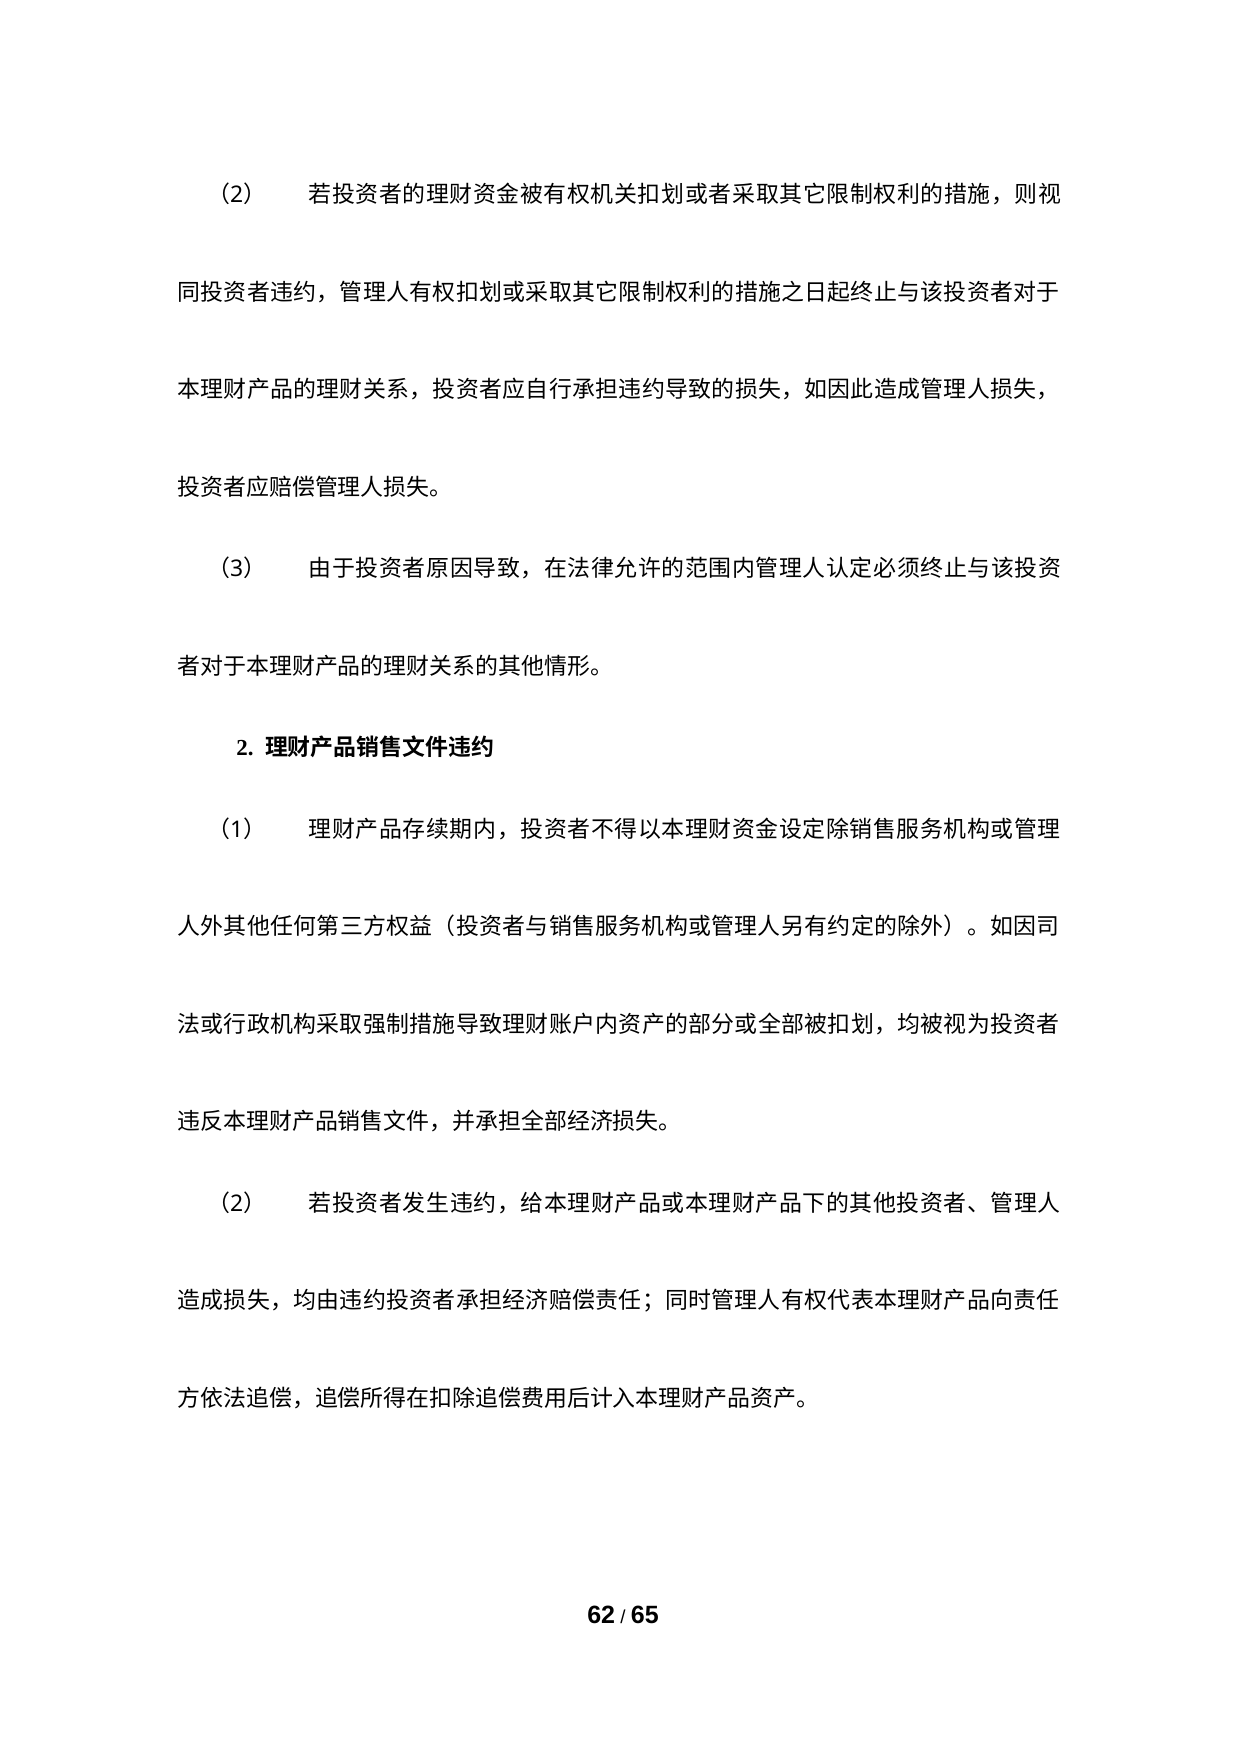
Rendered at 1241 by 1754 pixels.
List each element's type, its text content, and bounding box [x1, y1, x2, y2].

list 若投资者发生违约，给本理财产品或本理财产品下的其他投资者、管理人造成损失，均由违约投资者承担经济赔偿责任；同时管理人有权代表本理财产品向责任方依法追偿，追偿所得在扣除追偿费用后计入本理财产品资产。 [177, 1169, 1063, 1429]
list 若投资者的理财资金被有权机关扣划或者采取其它限制权利的措施，则视同投资者违约，管理人有权扣划或采取其它限制权利的措施之日起终止与该投资者对于本理财产品的理财关系，投资者应自行承担违约导致的损失，如因此造成管理人损失，投资者应赔偿管理人损失。 [177, 160, 1063, 518]
list 由于投资者原因导致，在法律允许的范围内管理人认定必须终止与该投资者对于本理财产品的理财关系的其他情形。 [177, 534, 1063, 697]
list 理财产品存续期内，投资者不得以本理财资金设定除销售服务机构或管理人外其他任何第三方权益（投资者与销售服务机构或管理人另有约定的除外）。如因司法或行政机构采取强制措施导致理财账户内资产的部分或全部被扣划，均被视为投资者违反本理财产品销售文件，并承担全部经济损失。 [177, 795, 1063, 1152]
list 理财产品销售文件违约 [177, 713, 1063, 778]
